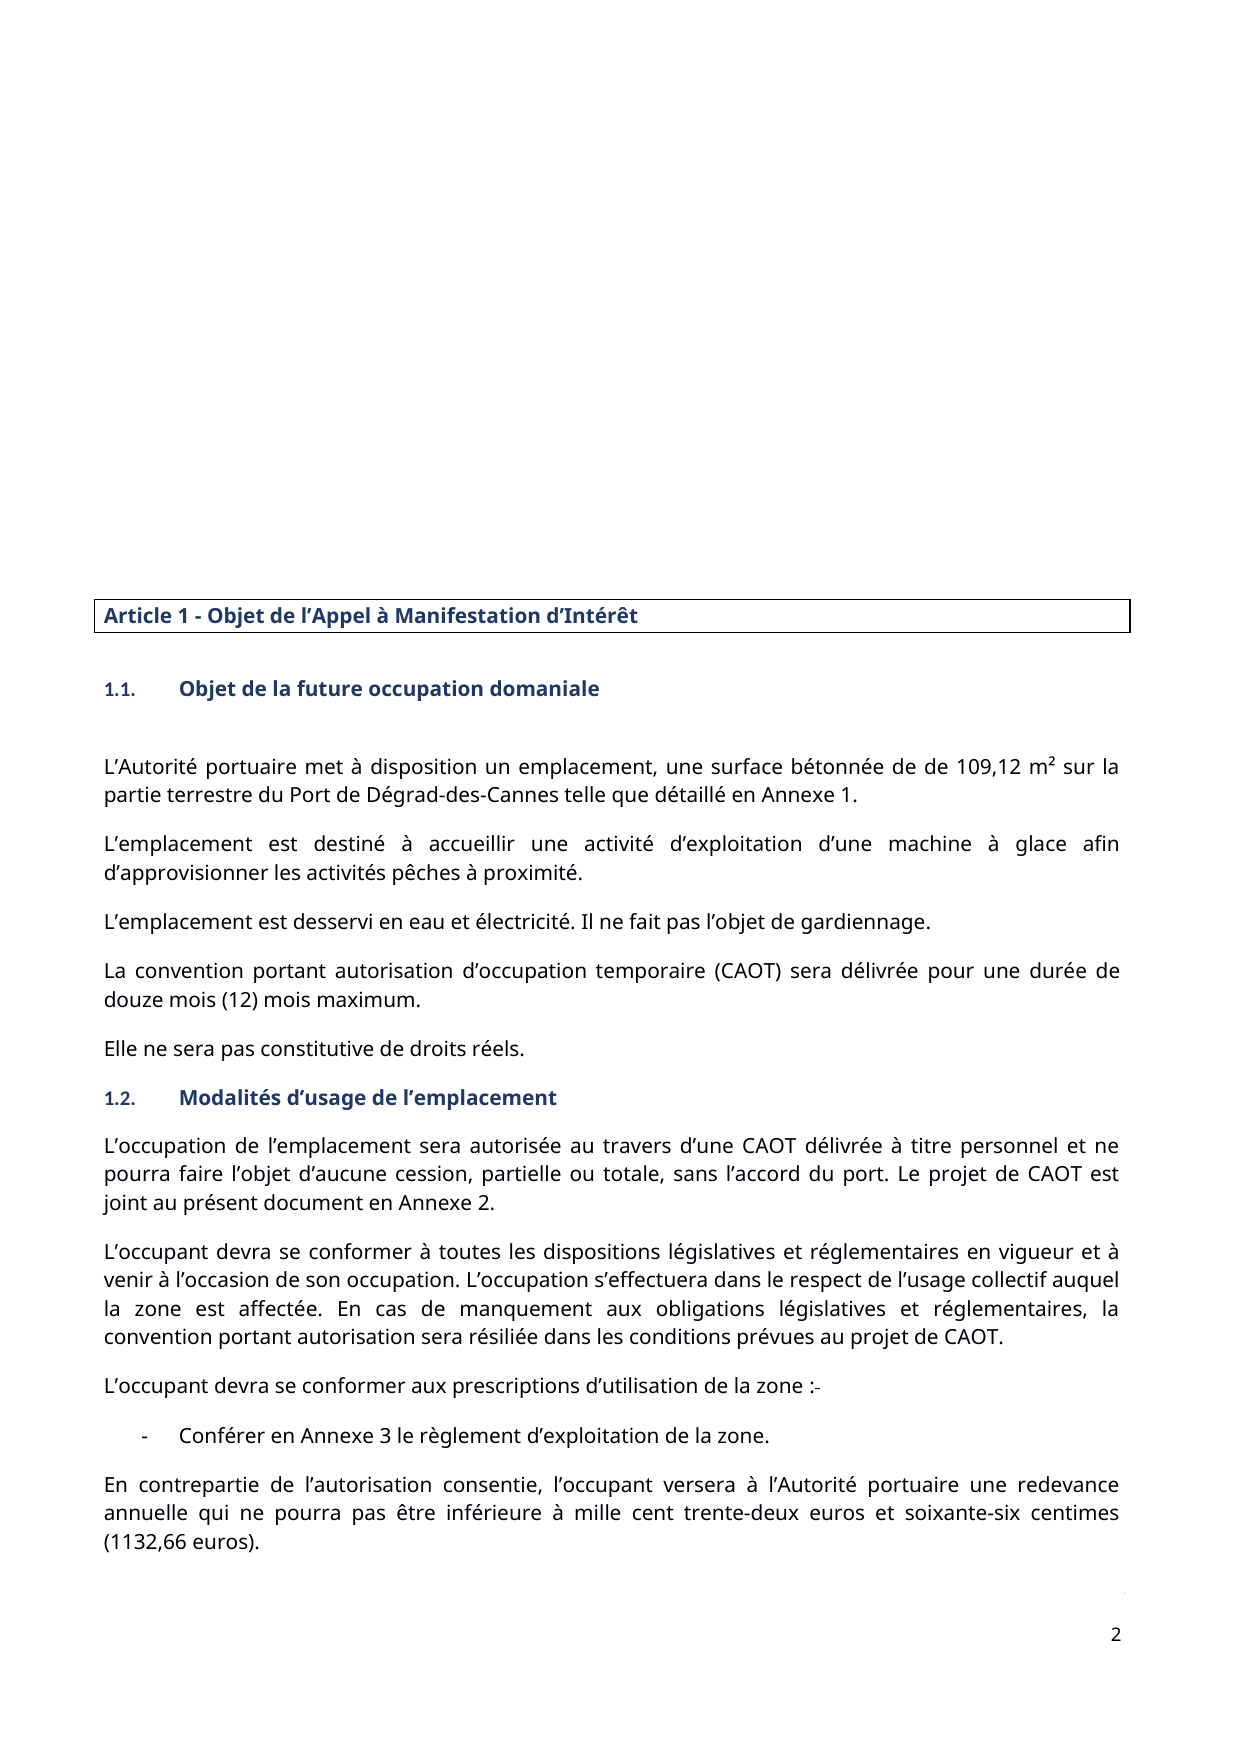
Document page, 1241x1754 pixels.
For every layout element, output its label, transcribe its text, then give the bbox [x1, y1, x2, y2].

text L’occupant devra se conformer à toutes les dispositions législatives et réglementaires en vigueur et à venir à l’occasion de son occupation. L’occupation s’effectuera dans le respect de l’usage collectif auquel la zone est affectée. En cas de manquement aux obligations législatives et réglementaires, la convention portant autorisation sera résiliée dans les conditions prévues au projet de CAOT. [103, 1237, 1121, 1351]
text L’occupation de l’emplacement sera autorisée au travers d’une CAOT délivrée à titre personnel et ne pourra faire l’objet d’aucune cession, partielle ou totale, sans l’accord du port. Le projet de CAOT est joint au présent document en Annexe 2. [103, 1131, 1121, 1216]
text L’occupant devra se conformer aux prescriptions d’utilisation de la zone : [103, 1372, 1121, 1400]
text L’Autorité portuaire met à disposition un emplacement, une surface bétonnée de de 109,12 m² sur la partie terrestre du Port de Dégrad-des-Cannes telle que détaillé en Annexe 1. [103, 752, 1121, 809]
text Elle ne sera pas constitutive de droits réels. [103, 1034, 1121, 1063]
text L’emplacement est desservi en eau et électricité. Il ne fait pas l’objet de gardiennage. [103, 907, 1121, 936]
text L’emplacement est destiné à accueillir une activité d’exploitation d’une machine à glace afin d’approvisionner les activités pêches à proximité. [103, 829, 1121, 886]
text En contrepartie de l’autorisation consentie, l’occupant versera à l’Autorité portuaire une redevance annuelle qui ne pourra pas être inférieure à mille cent trente-deux euros et soixante-six centimes (1132,66 euros). [103, 1470, 1121, 1555]
list Modalités d’usage de l’emplacement [103, 1083, 1121, 1112]
list Objet de la future occupation domaniale [103, 674, 1121, 703]
text La convention portant autorisation d’occupation temporaire (CAOT) sera délivrée pour une durée de douze mois (12) mois maximum. [103, 957, 1121, 1013]
subtitle Article 1 - Objet de l’Appel à Manifestation d’Intérêt [95, 600, 1129, 632]
list Conférer en Annexe 3 le règlement d’exploitation de la zone. [141, 1421, 1121, 1449]
